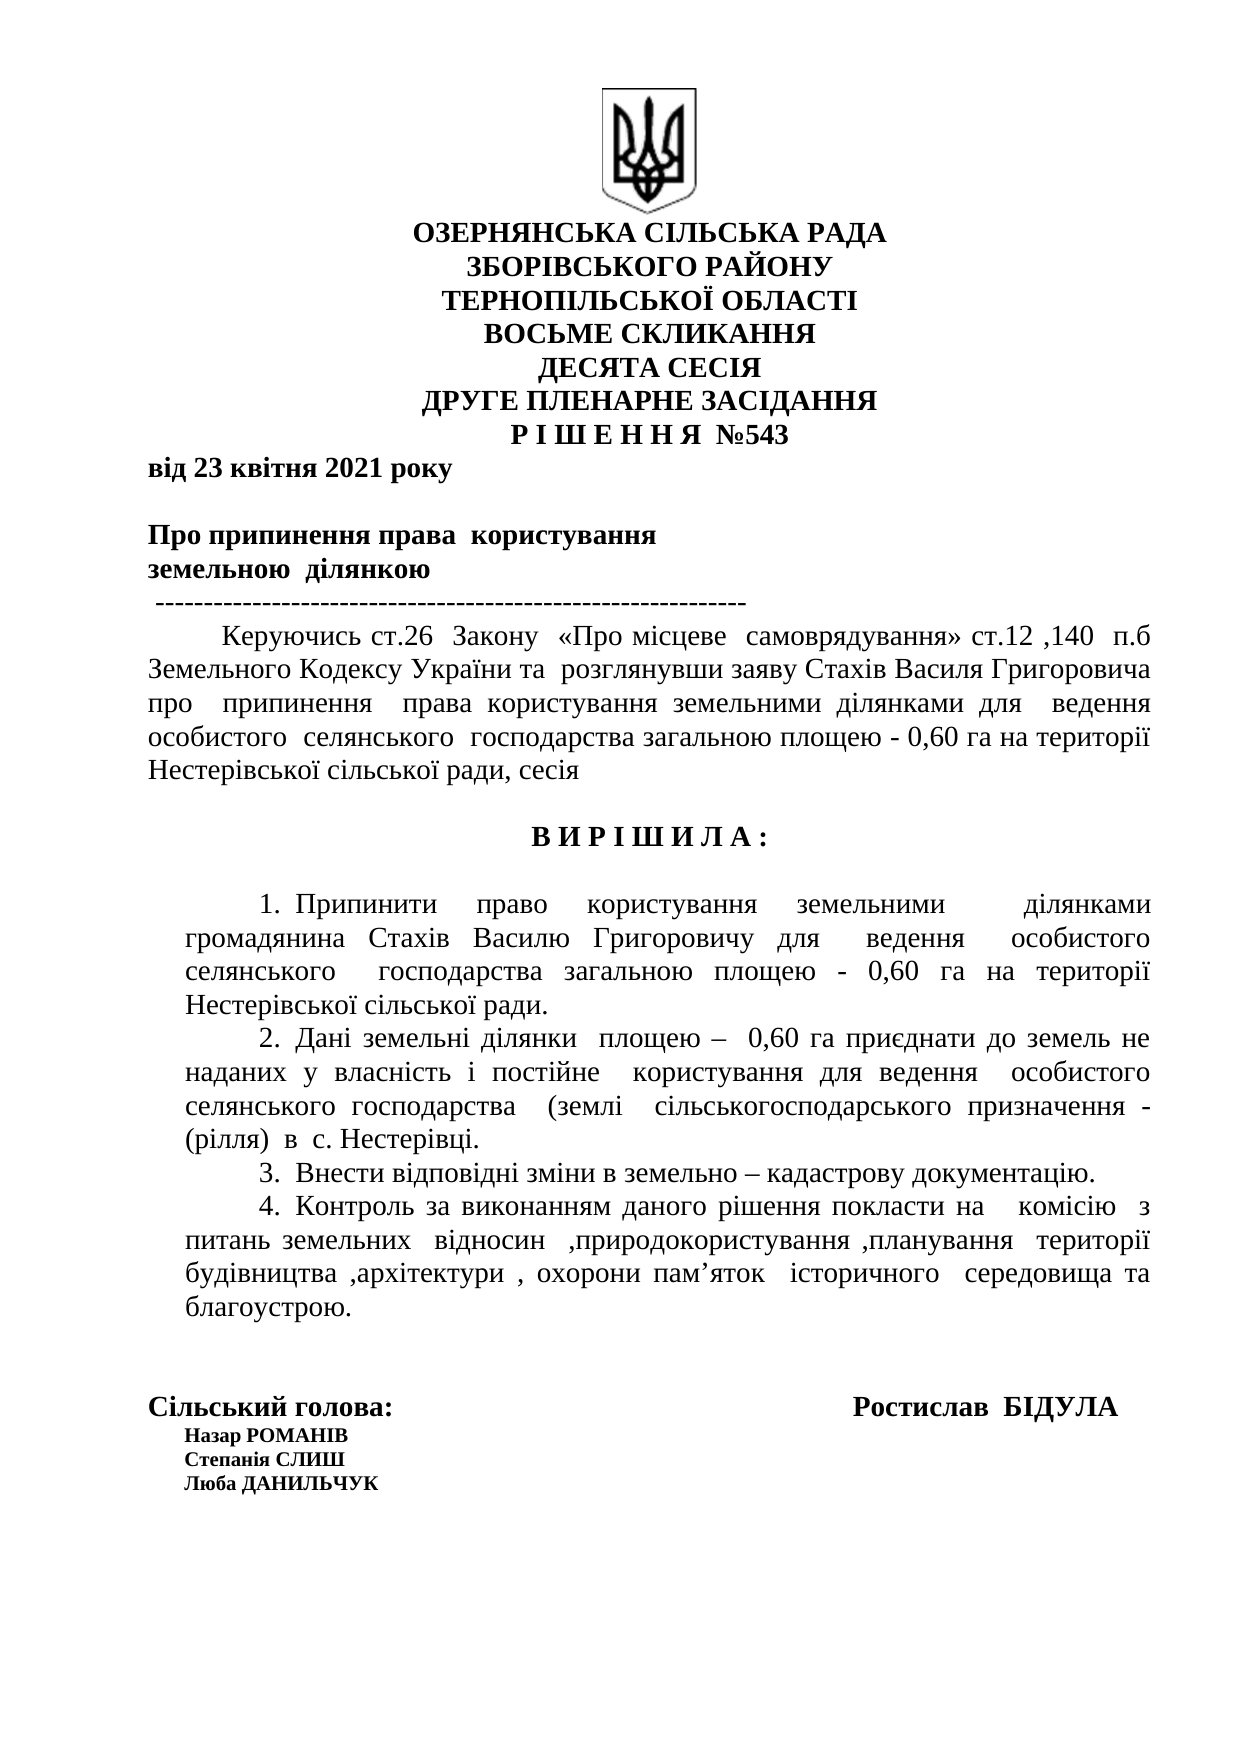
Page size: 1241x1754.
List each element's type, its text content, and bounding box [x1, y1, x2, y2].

text ДЕСЯТА СЕСІЯ ДРУГЕ ПЛЕНАРНЕ ЗАСІДАННЯ [148, 350, 1152, 417]
text ЗБОРІВСЬКОГО РАЙОНУ [148, 249, 1152, 283]
text В И Р І Ш И Л А : [148, 819, 1152, 853]
text від 23 квітня 2021 року [148, 450, 1152, 484]
text Керуючись ст.26 Закону «Про місцеве самоврядування» ст.12 ,140 п.б Земельного Кодексу України та розглянувши заяву Стахів Василя Григоровича про припинення права користування земельними ділянками для ведення особистого селянського господарства загальною площею - 0,60 га на території Нестерівської сільської ради, сесія [148, 618, 1152, 786]
text Р І Ш Е Н Н Я №543 [148, 417, 1152, 450]
text Назар РОМАНІВ Степанія СЛИШ Люба ДАНИЛЬЧУК [148, 1423, 1152, 1495]
text ТЕРНОПІЛЬСЬКОЇ ОБЛАСТІ [148, 283, 1152, 316]
list Припинити право користування земельними ділянками громадянина Стахів Василю Григоровичу для ведення особистого селянського господарства загальною площею - 0,60 га на території Нестерівської сільської ради. [185, 886, 1152, 1021]
text ОЗЕРНЯНСЬКА СІЛЬСЬКА РАДА [148, 216, 1152, 249]
text Про припинення права користування [148, 517, 1152, 551]
text ------------------------------------------------------------- [148, 584, 1152, 618]
text ВОСЬМЕ СКЛИКАННЯ [148, 316, 1152, 350]
text земельною ділянкою [148, 551, 1152, 584]
text Сільський голова: Ростислав БІДУЛА [148, 1389, 1152, 1423]
list Внести відповідні зміни в земельно – кадастрову документацію. [185, 1155, 1152, 1188]
list Дані земельні ділянки площею – 0,60 га приєднати до земель не наданих у власність і постійне користування для ведення особистого селянського господарства (землі сільськогосподарського призначення - (рілля) в с. Нестерівці. [185, 1021, 1152, 1155]
list Контроль за виконанням даного рішення покласти на комісію з питань земельних відносин ,природокористування ,планування території будівництва ,архітектури , охорони пам’яток історичного середовища та благоустрою. [185, 1188, 1152, 1322]
picture [602, 88, 698, 216]
